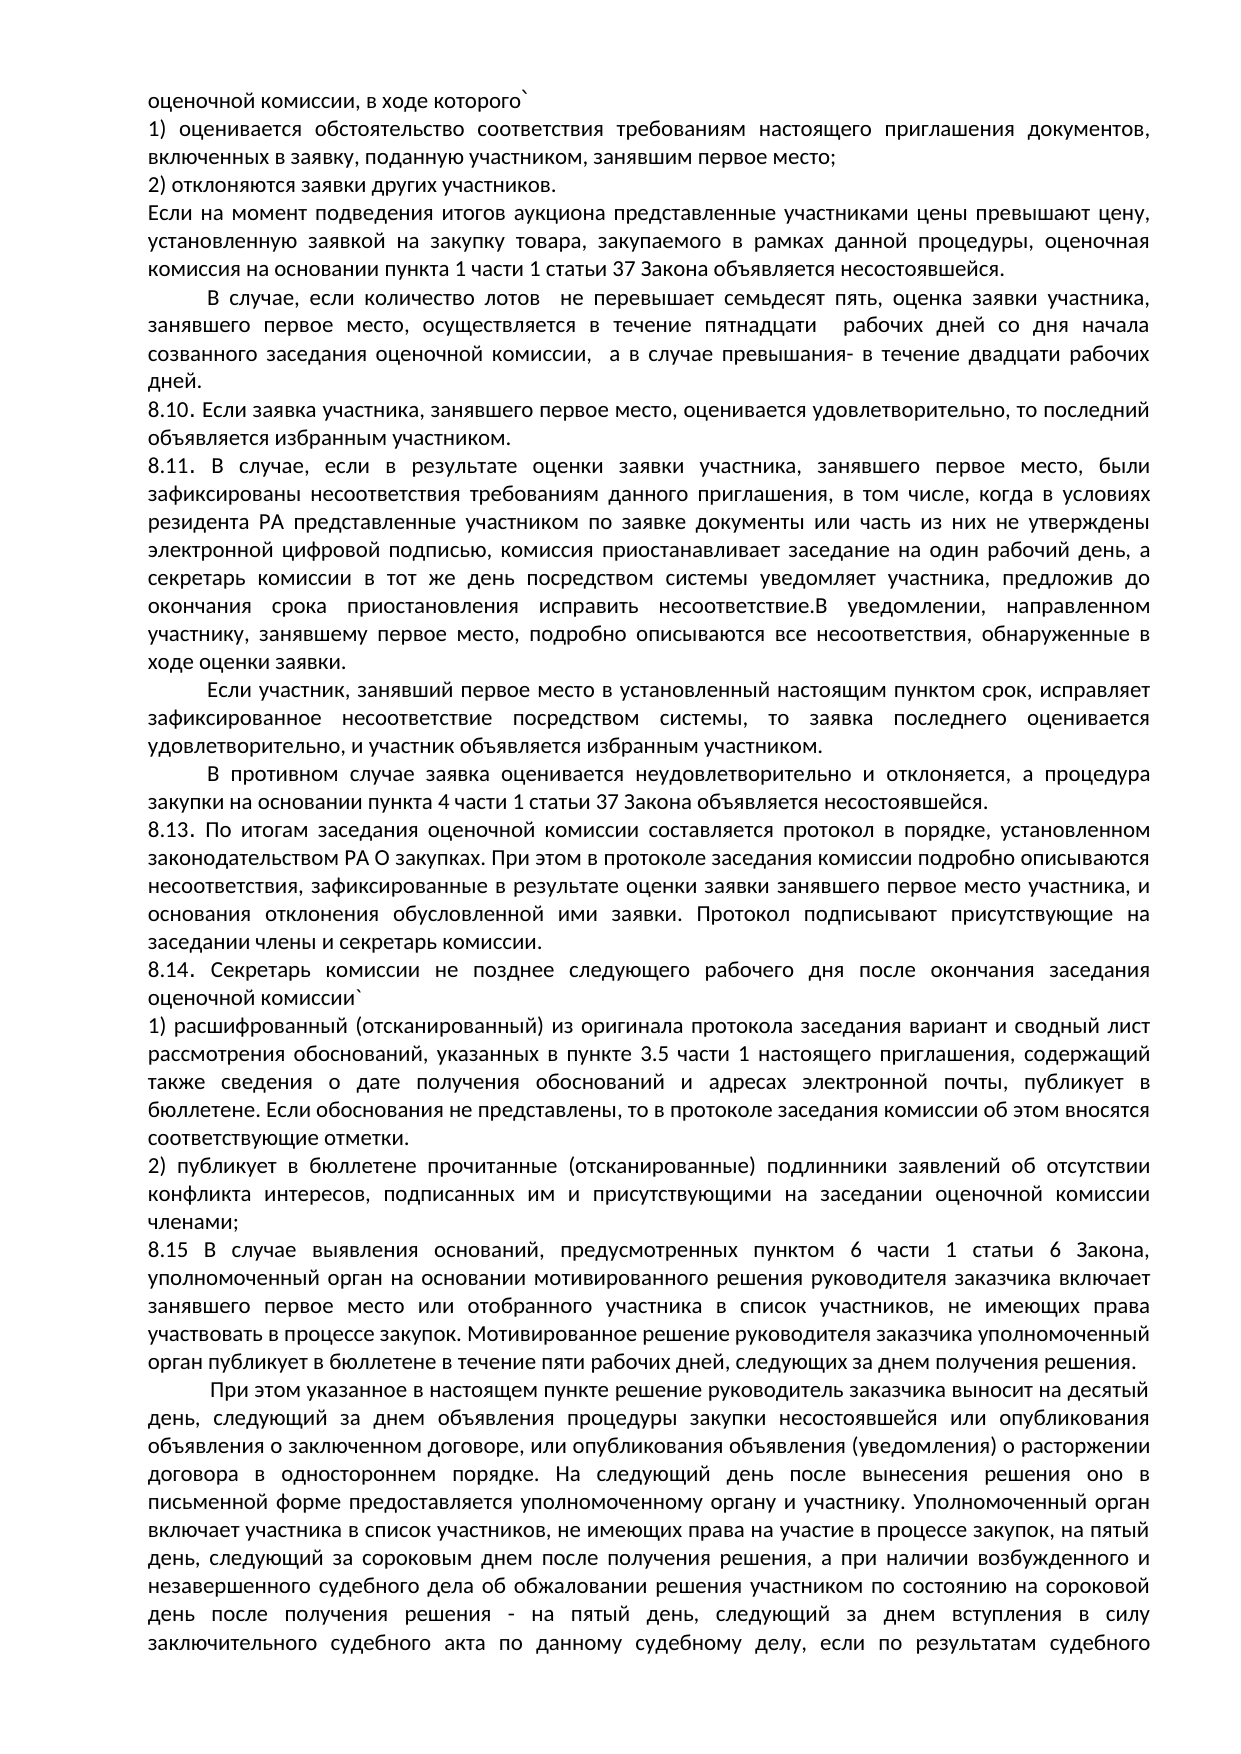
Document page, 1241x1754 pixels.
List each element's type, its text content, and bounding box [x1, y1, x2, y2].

text 1) оценивается обстоятельство соответствия требованиям настоящего приглашения документов, включенных в заявку, поданную участником, занявшим первое место; [148, 114, 1152, 171]
text 2) отклоняются заявки других участников. [148, 171, 1152, 198]
text В противном случае заявка оценивается неудовлетворительно и отклоняется, а процедура закупки на основании пункта 4 части 1 статьи 37 Закона объявляется несостоявшейся. [148, 759, 1152, 815]
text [148, 1375, 1152, 1656]
text 8.14․ Секретарь комиссии не позднее следующего рабочего дня после окончания заседания оценочной комиссии` [148, 955, 1152, 1011]
text 8.15 В случае выявления оснований, предусмотренных пунктом 6 части 1 статьи 6 Закона, уполномоченный орган на основании мотивированного решения руководителя заказчика включает занявшего первое место или отобранного участника в список участников, не имеющих права участвовать в процессе закупок. Мотивированное решение руководителя заказчика уполномоченный орган публикует в бюллетене в течение пяти рабочих дней, следующих за днем получения решения. [148, 1235, 1152, 1375]
text 8.11․ В случае, если в результате оценки заявки участника, занявшего первое место, были зафиксированы несоответствия требованиям данного приглашения, в том числе, когда в условиях резидента РА представленные участником по заявке документы или часть из них не утверждены электронной цифровой подписью, комиссия приостанавливает заседание на один рабочий день, а секретарь комиссии в тот же день посредством системы уведомляет участника, предложив до окончания срока приостановления исправить несоответствие.В уведомлении, направленном участнику, занявшему первое место, подробно описываются все несоответствия, обнаруженные в ходе оценки заявки. [148, 451, 1152, 675]
text В случае, если количество лотов не перевышает семьдесят пять, оценка заявки участника, занявшего первое место, осуществляется в течение пятнадцати рабочих дней со дня начала созванного заседания оценочной комиссии, а в случае превышания- в течение двадцати рабочих дней. [148, 283, 1152, 395]
text 2) публикует в бюллетене прочитанные (отсканированные) подлинники заявлений об отсутствии конфликта интересов, подписанных им и присутствующими на заседании оценочной комиссии членами; [148, 1151, 1152, 1235]
text 1) расшифрованный (отсканированный) из оригинала протокола заседания вариант и сводный лист рассмотрения обоснований, указанных в пункте 3.5 части 1 настоящего приглашения, содержащий также сведения о дате получения обоснований и адресах электронной почты, публикует в бюллетене. Если обоснования не представлены, то в протоколе заседания комиссии об этом вносятся соответствующие отметки. [148, 1011, 1152, 1151]
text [148, 86, 1152, 114]
text Если на момент подведения итогов аукциона представленные участниками цены превышают цену, установленную заявкой на закупку товара, закупаемого в рамках данной процедуры, оценочная комиссия на основании пункта 1 части 1 статьи 37 Закона объявляется несостоявшейся. [148, 198, 1152, 283]
text 8.10․ Если заявка участника, занявшего первое место, оценивается удовлетворительно, то последний объявляется избранным участником. [148, 395, 1152, 451]
text 8.13․ По итогам заседания оценочной комиссии составляется протокол в порядке, установленном законодательством РА О закупках. При этом в протоколе заседания комиссии подробно описываются несоответствия, зафиксированные в результате оценки заявки занявшего первое место участника, и основания отклонения обусловленной ими заявки. Протокол подписывают присутствующие на заседании члены и секретарь комиссии. [148, 815, 1152, 955]
text Если участник, занявший первое место в установленный настоящим пунктом срок, исправляет зафиксированное несоответствие посредством системы, то заявка последнего оценивается удовлетворительно, и участник объявляется избранным участником. [148, 675, 1152, 759]
